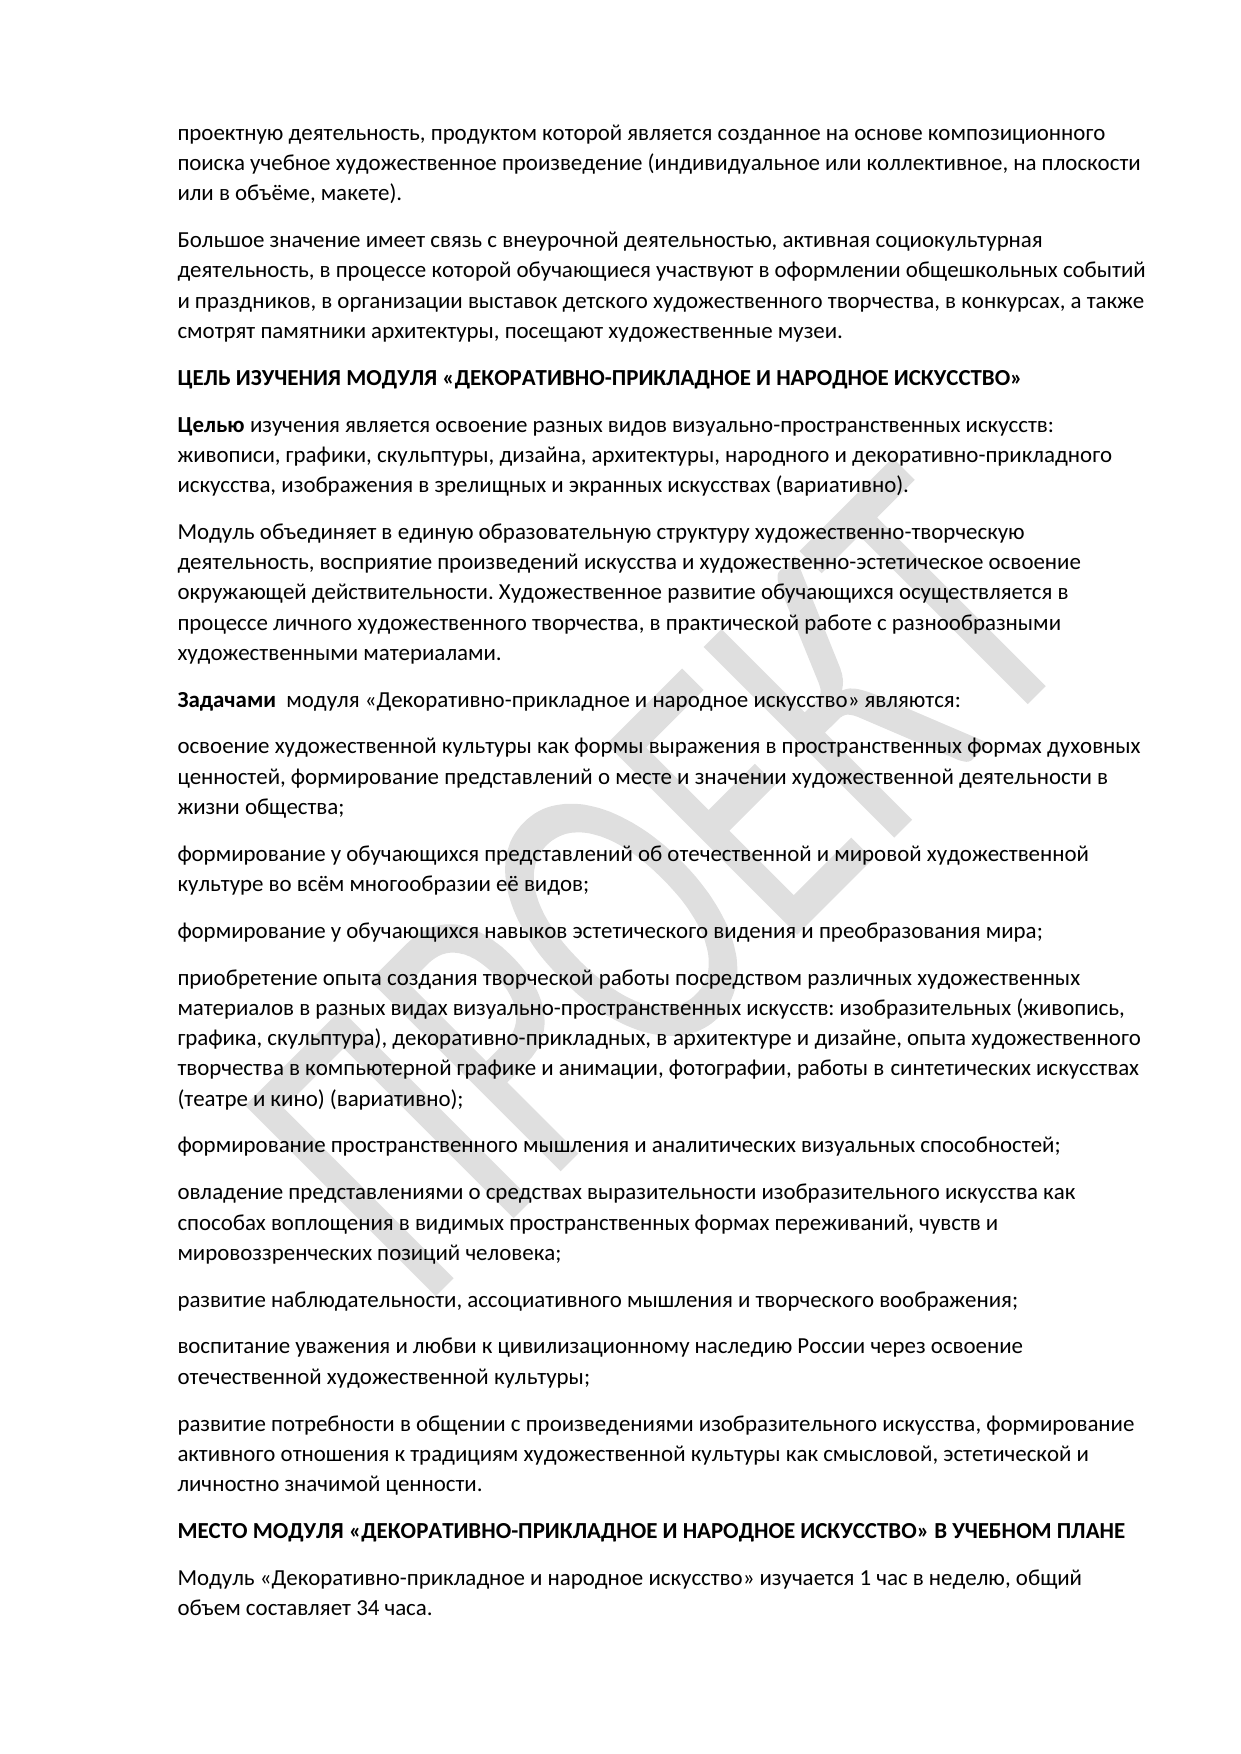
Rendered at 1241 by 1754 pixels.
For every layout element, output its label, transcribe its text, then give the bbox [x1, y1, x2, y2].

text Модуль объединяет в единую образовательную структуру художественно-творческую деятельность, восприятие произведений искусства и художественно-эстетическое освоение окружающей действительности. Художественное развитие обучающихся осуществляется в процессе личного художественного творчества, в практической работе с разнообразными художественными материалами. [177, 517, 1152, 666]
text формирование пространственного мышления и аналитических визуальных способностей; [177, 1131, 1152, 1159]
text Задачами модуля «Декоративно-прикладное и народное искусство» являются: [177, 685, 1152, 713]
text формирование у обучающихся представлений об отечественной и мировой художественной культуре во всём многообразии её видов; [177, 839, 1152, 897]
text ЦЕЛЬ ИЗУЧЕНИЯ МОДУЛЯ «ДЕКОРАТИВНО-ПРИКЛАДНОЕ И НАРОДНОЕ ИСКУССТВО» [177, 363, 1152, 391]
text развитие наблюдательности, ассоциативного мышления и творческого воображения; [177, 1285, 1152, 1313]
text Большое значение имеет связь с внеурочной деятельностью, активная социокультурная деятельность, в процессе которой обучающиеся участвуют в оформлении общешкольных событий и праздников, в организации выставок детского художественного творчества, в конкурсах, а также смотрят памятники архитектуры, посещают художественные музеи. [177, 225, 1152, 344]
text развитие потребности в общении с произведениями изобразительного искусства, формирование активного отношения к традициям художественной культуры как смысловой, эстетической и личностно значимой ценности. [177, 1409, 1152, 1497]
text Модуль «Декоративно-прикладное и народное искусство» изучается 1 час в неделю, общий объем составляет 34 часа. [177, 1563, 1152, 1621]
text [177, 118, 1152, 207]
text воспитание уважения и любви к цивилизационному наследию России через освоение отечественной художественной культуры; [177, 1332, 1152, 1390]
text Целью изучения является освоение разных видов визуально-пространственных искусств: живописи, графики, скульптуры, дизайна, архитектуры, народного и декоративно-прикладного искусства, изображения в зрелищных и экранных искусствах (вариативно). [177, 410, 1152, 498]
text освоение художественной культуры как формы выражения в пространственных формах духовных ценностей, формирование представлений о месте и значении художественной деятельности в жизни общества; [177, 732, 1152, 820]
text формирование у обучающихся навыков эстетического видения и преобразования мира; [177, 916, 1152, 944]
text приобретение опыта создания творческой работы посредством различных художественных материалов в разных видах визуально-пространственных искусств: изобразительных (живопись, графика, скульптура), декоративно-прикладных, в архитектуре и дизайне, опыта художественного творчества в компьютерной графике и анимации, фотографии, работы в синтетических искусствах (театре и кино) (вариативно); [177, 963, 1152, 1112]
text овладение представлениями о средствах выразительности изобразительного искусства как способах воплощения в видимых пространственных формах переживаний, чувств и мировоззренческих позиций человека; [177, 1177, 1152, 1266]
text МЕСТО МОДУЛЯ «ДЕКОРАТИВНО-ПРИКЛАДНОЕ И НАРОДНОЕ ИСКУССТВО» В УЧЕБНОМ ПЛАНЕ [177, 1516, 1152, 1544]
